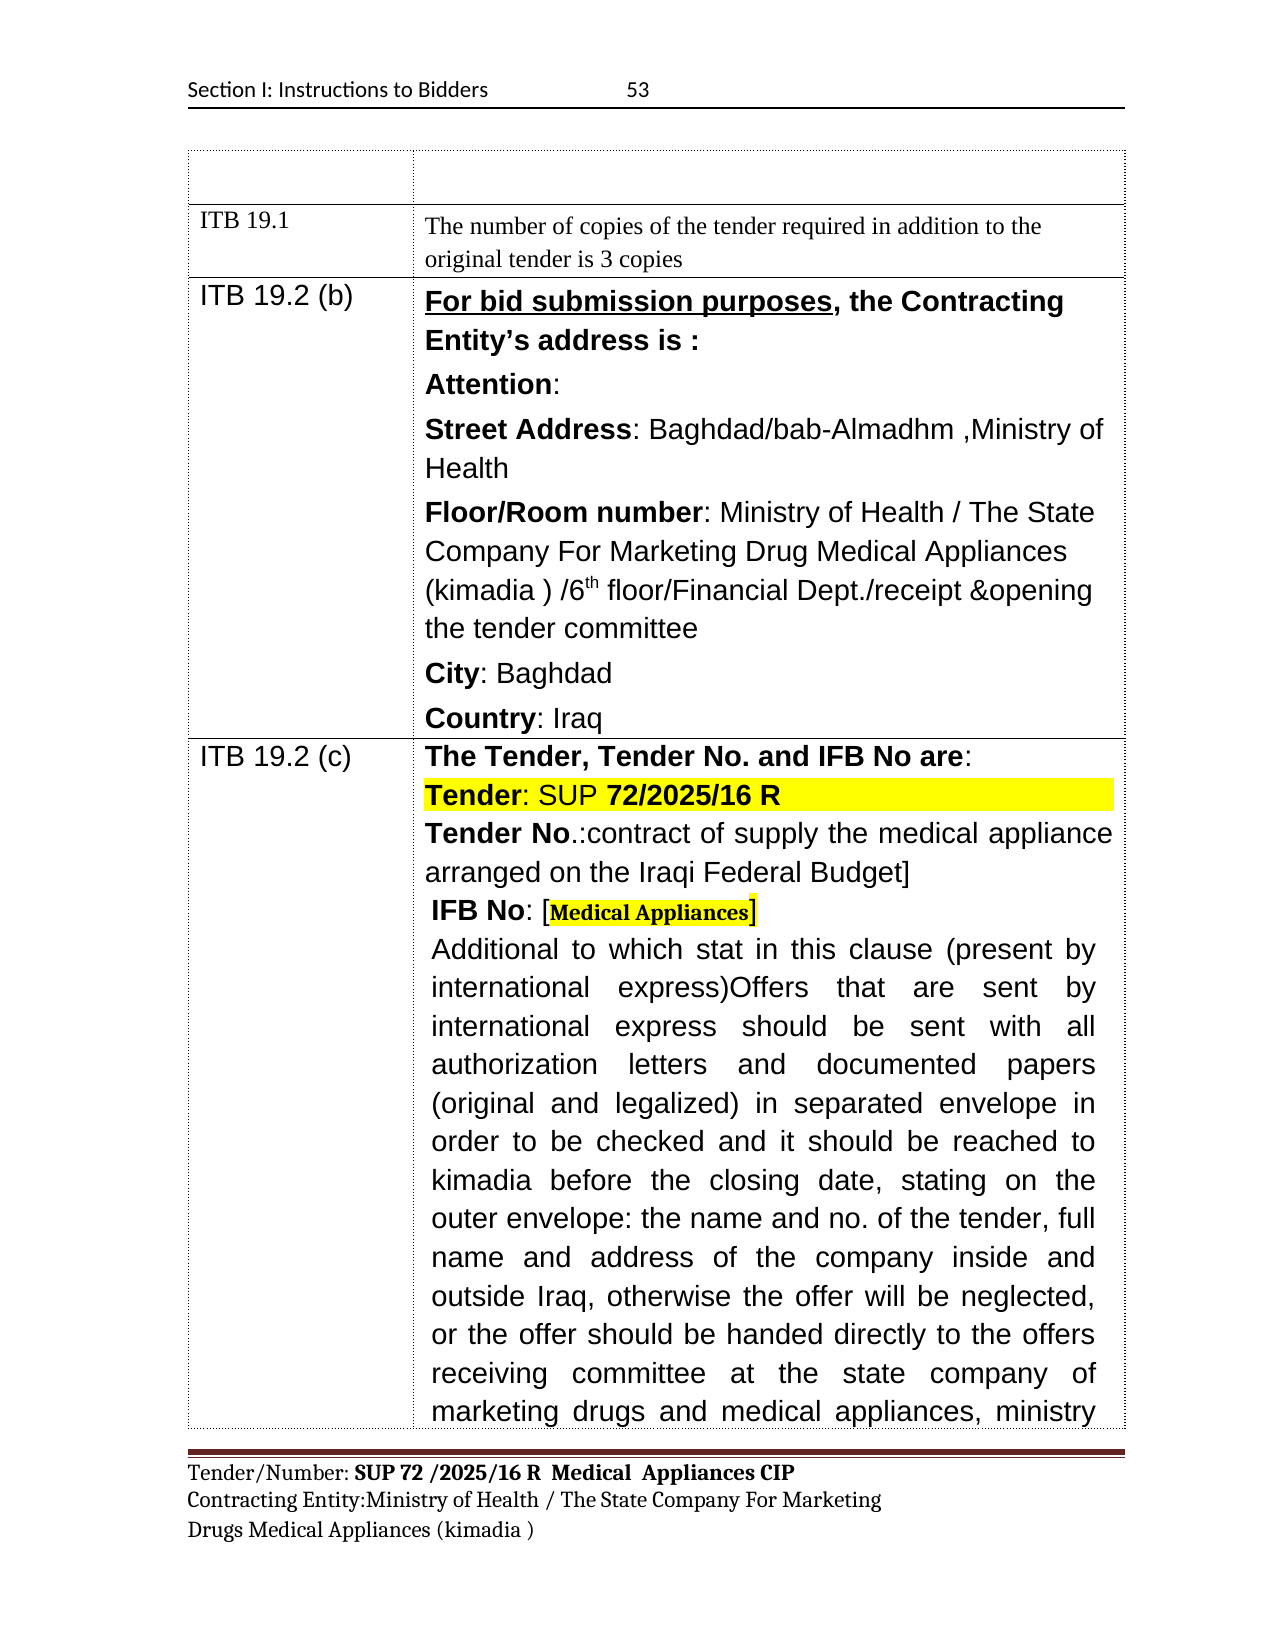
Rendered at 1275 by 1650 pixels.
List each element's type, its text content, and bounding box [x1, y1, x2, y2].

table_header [413, 150, 1125, 204]
table_cell The number of copies of the tender required in addition to the original tender is 3 copies [413, 204, 1125, 277]
table_cell For bid submission purposes, the Contracting Entity’s address is : Attention: Street Address: Baghdad/bab-Almadhm ,Ministry of Health Floor/Room number: Ministry of Health / The State Company For Marketing Drug Medical Appliances (kimadia ) /6th floor/Financial Dept./receipt &opening the tender committee City: Baghdad Country: Iraq [413, 277, 1125, 738]
table_header ITB19.1B [188, 150, 413, 204]
table_cell ITB 19.2 (c) [188, 739, 413, 1428]
table_cell ITB 19.2 (b) [188, 278, 413, 738]
table_cell ITB 19.1 [188, 205, 413, 277]
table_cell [413, 739, 1125, 1428]
